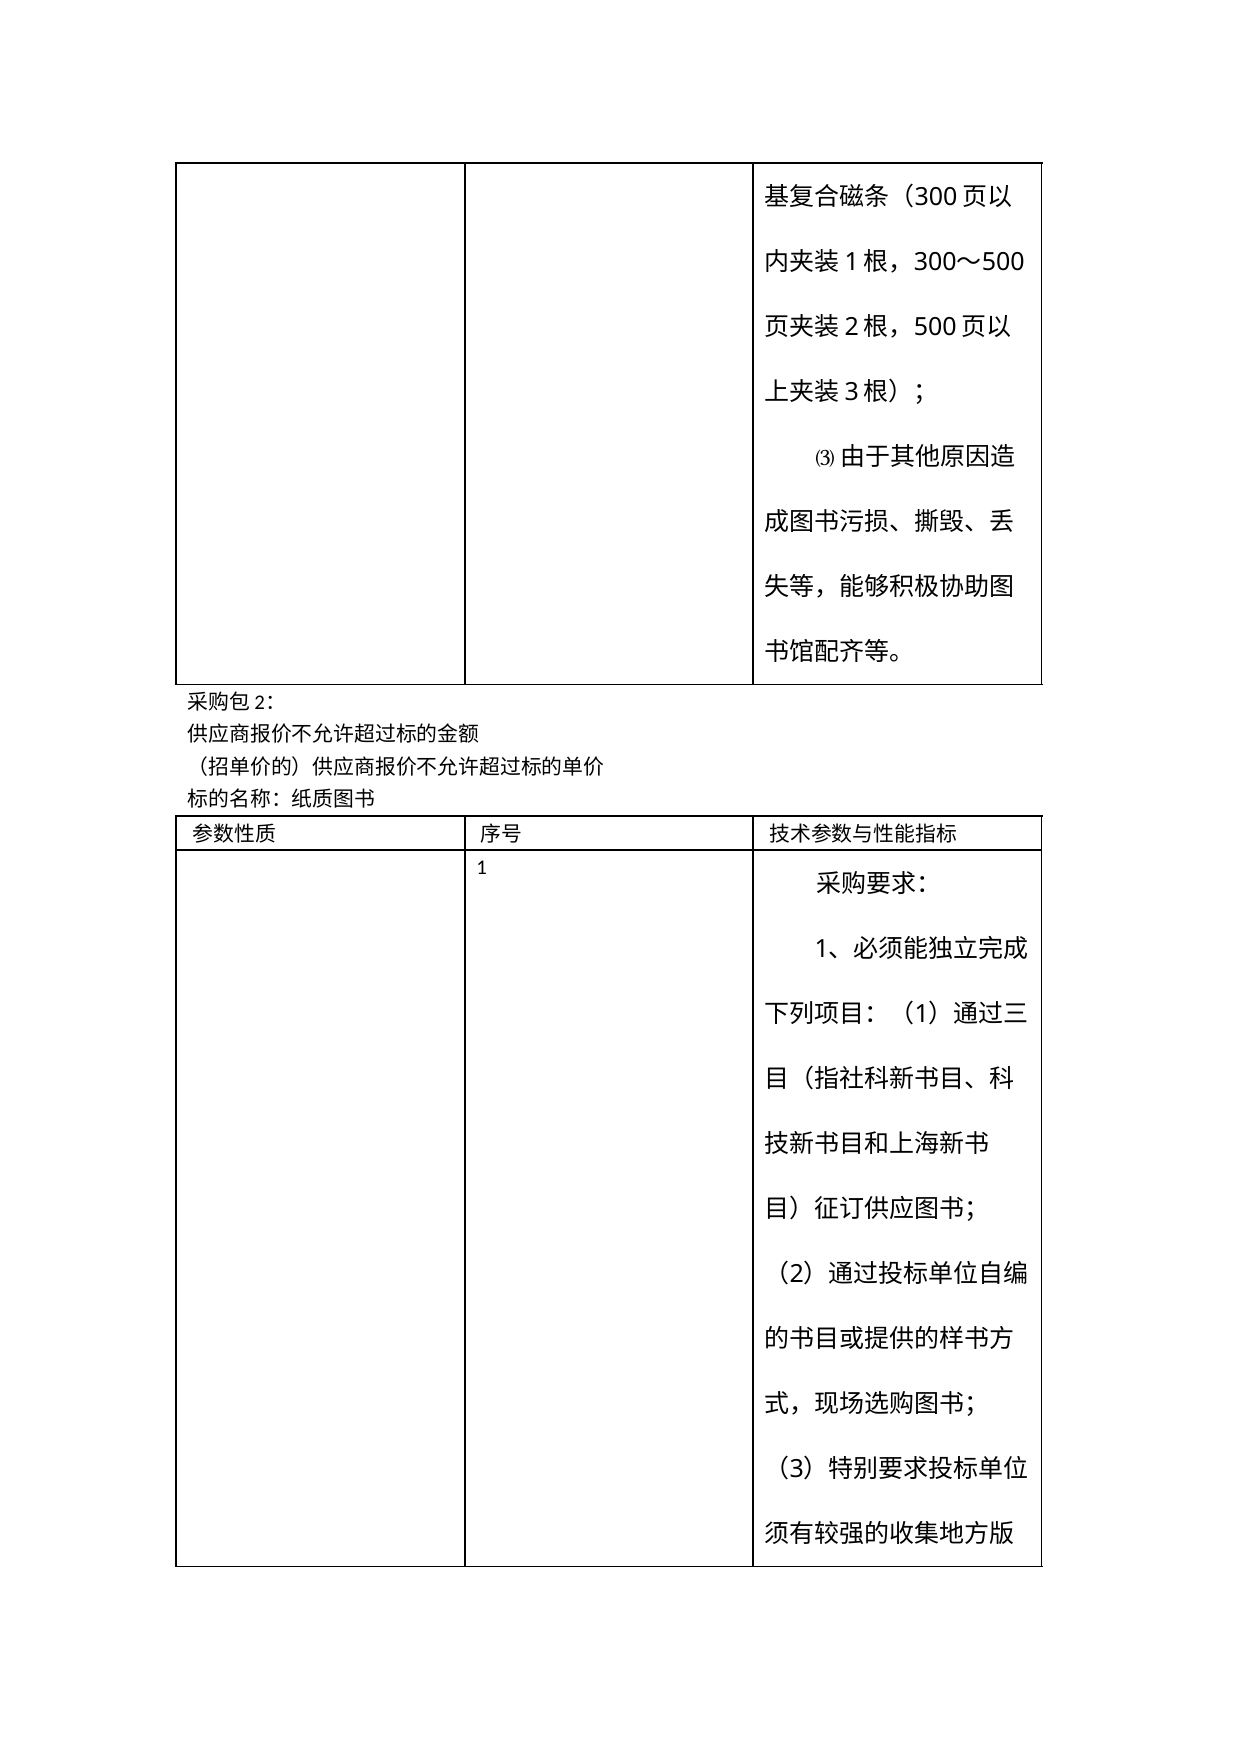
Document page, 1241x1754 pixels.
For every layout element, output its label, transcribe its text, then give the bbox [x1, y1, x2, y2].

text 采购包2： [187, 685, 1053, 718]
text 供应商报价不允许超过标的金额 [187, 718, 1053, 750]
table_header 参数性质 [177, 817, 464, 849]
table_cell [754, 164, 1041, 683]
text （招单价的）供应商报价不允许超过标的单价 [187, 750, 1053, 783]
table_header 技术参数与性能指标 [754, 817, 1041, 849]
table_cell [177, 851, 464, 1566]
table_cell [177, 164, 464, 683]
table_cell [754, 851, 1041, 1566]
table_header 序号 [466, 817, 752, 849]
text 标的名称：纸质图书 [187, 783, 1053, 815]
table_cell 1 [466, 164, 752, 683]
table_cell 1 [466, 851, 752, 1566]
